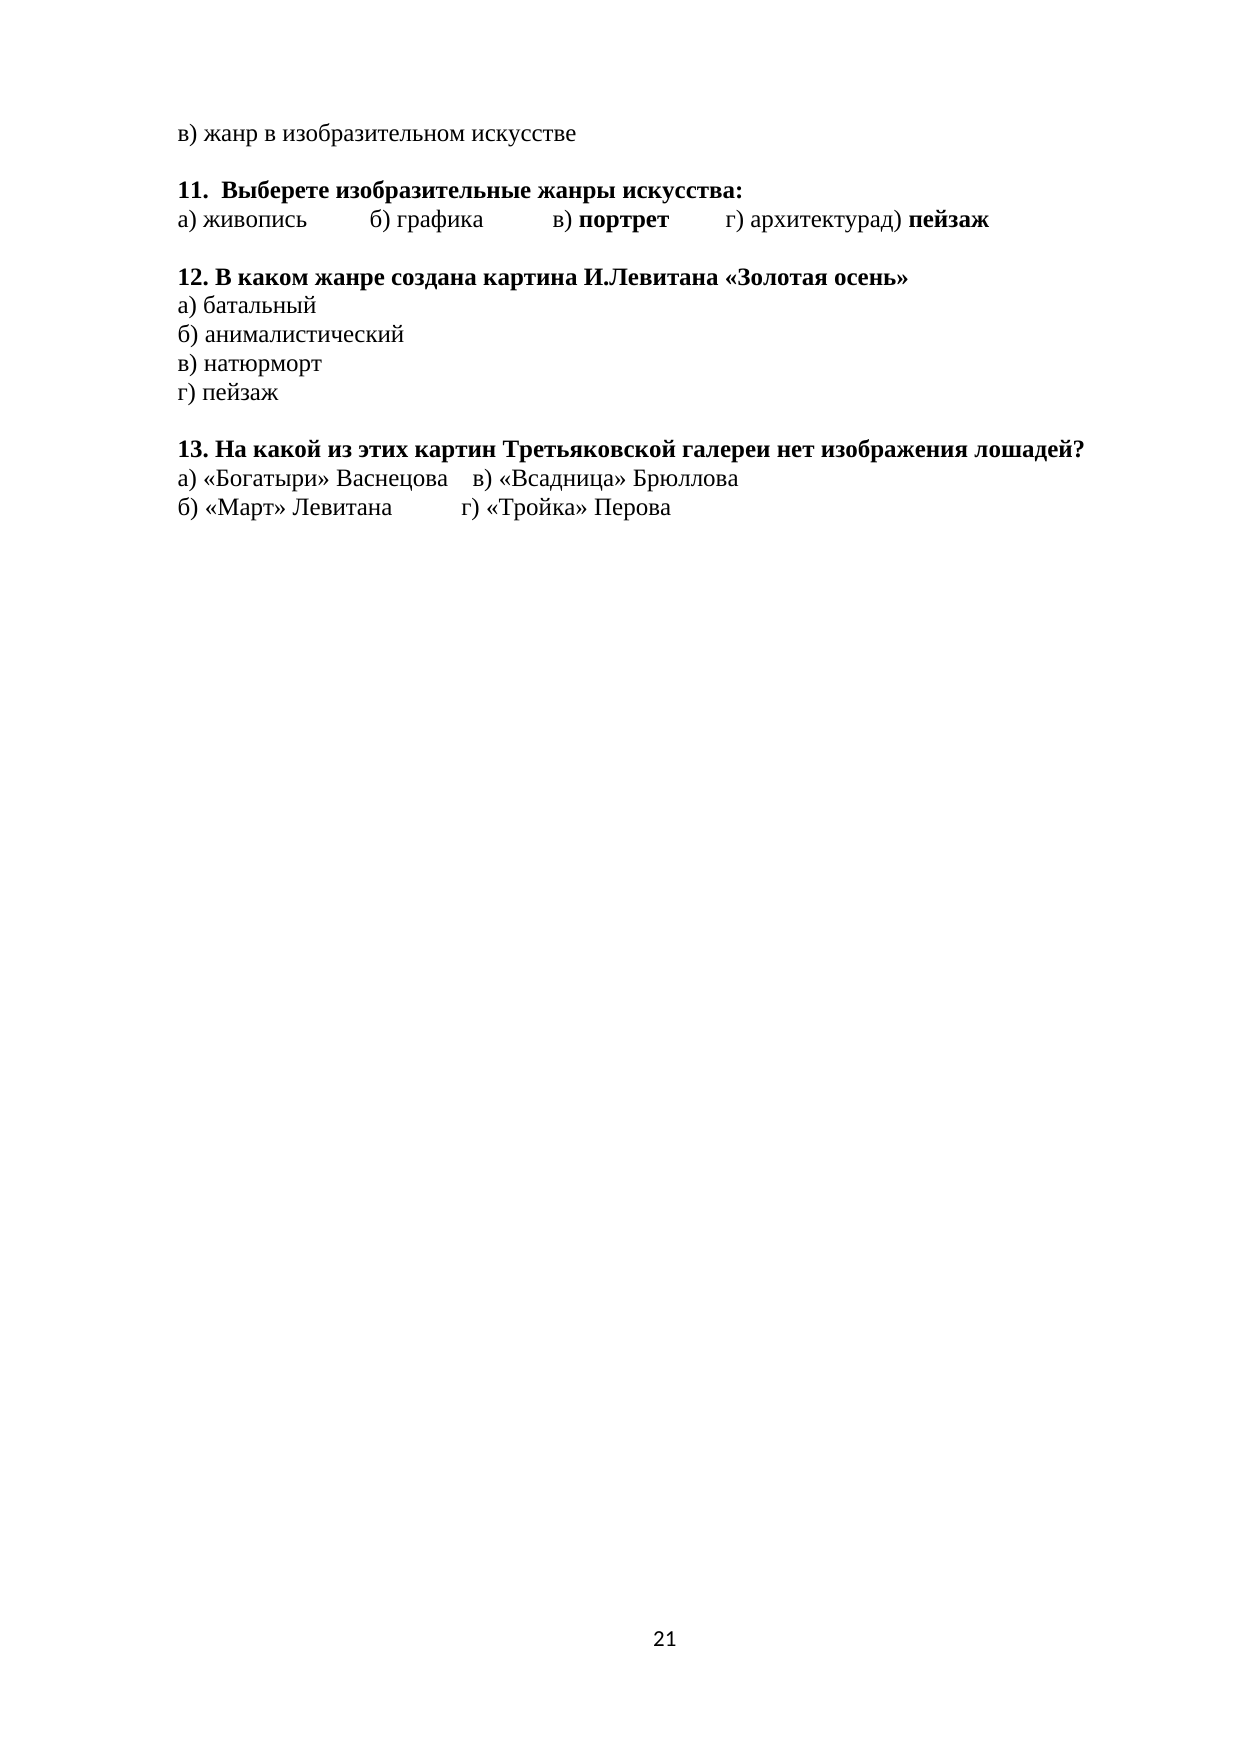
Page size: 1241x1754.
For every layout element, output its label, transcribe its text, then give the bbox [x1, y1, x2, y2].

text а) батальный [177, 291, 1152, 319]
text в) натюрморт [177, 348, 1152, 377]
text а) живопись б) графика в) портрет г) архитектурад) пейзаж [177, 204, 1152, 233]
text 11. Выберете изобразительные жанры искусства: [177, 176, 1152, 204]
text 13. На какой из этих картин Третьяковской галереи нет изображения лошадей? [177, 434, 1152, 463]
text б) анималистический [177, 319, 1152, 348]
text 12. В каком жанре создана картина И.Левитана «Золотая осень» [177, 262, 1152, 291]
text г) пейзаж [177, 377, 1152, 406]
text б) «Март» Левитана г) «Тройка» Перова [177, 492, 1152, 521]
text в) жанр в изобразительном искусстве [177, 118, 1152, 147]
text а) «Богатыри» Васнецова в) «Всадница» Брюллова [177, 463, 1152, 492]
